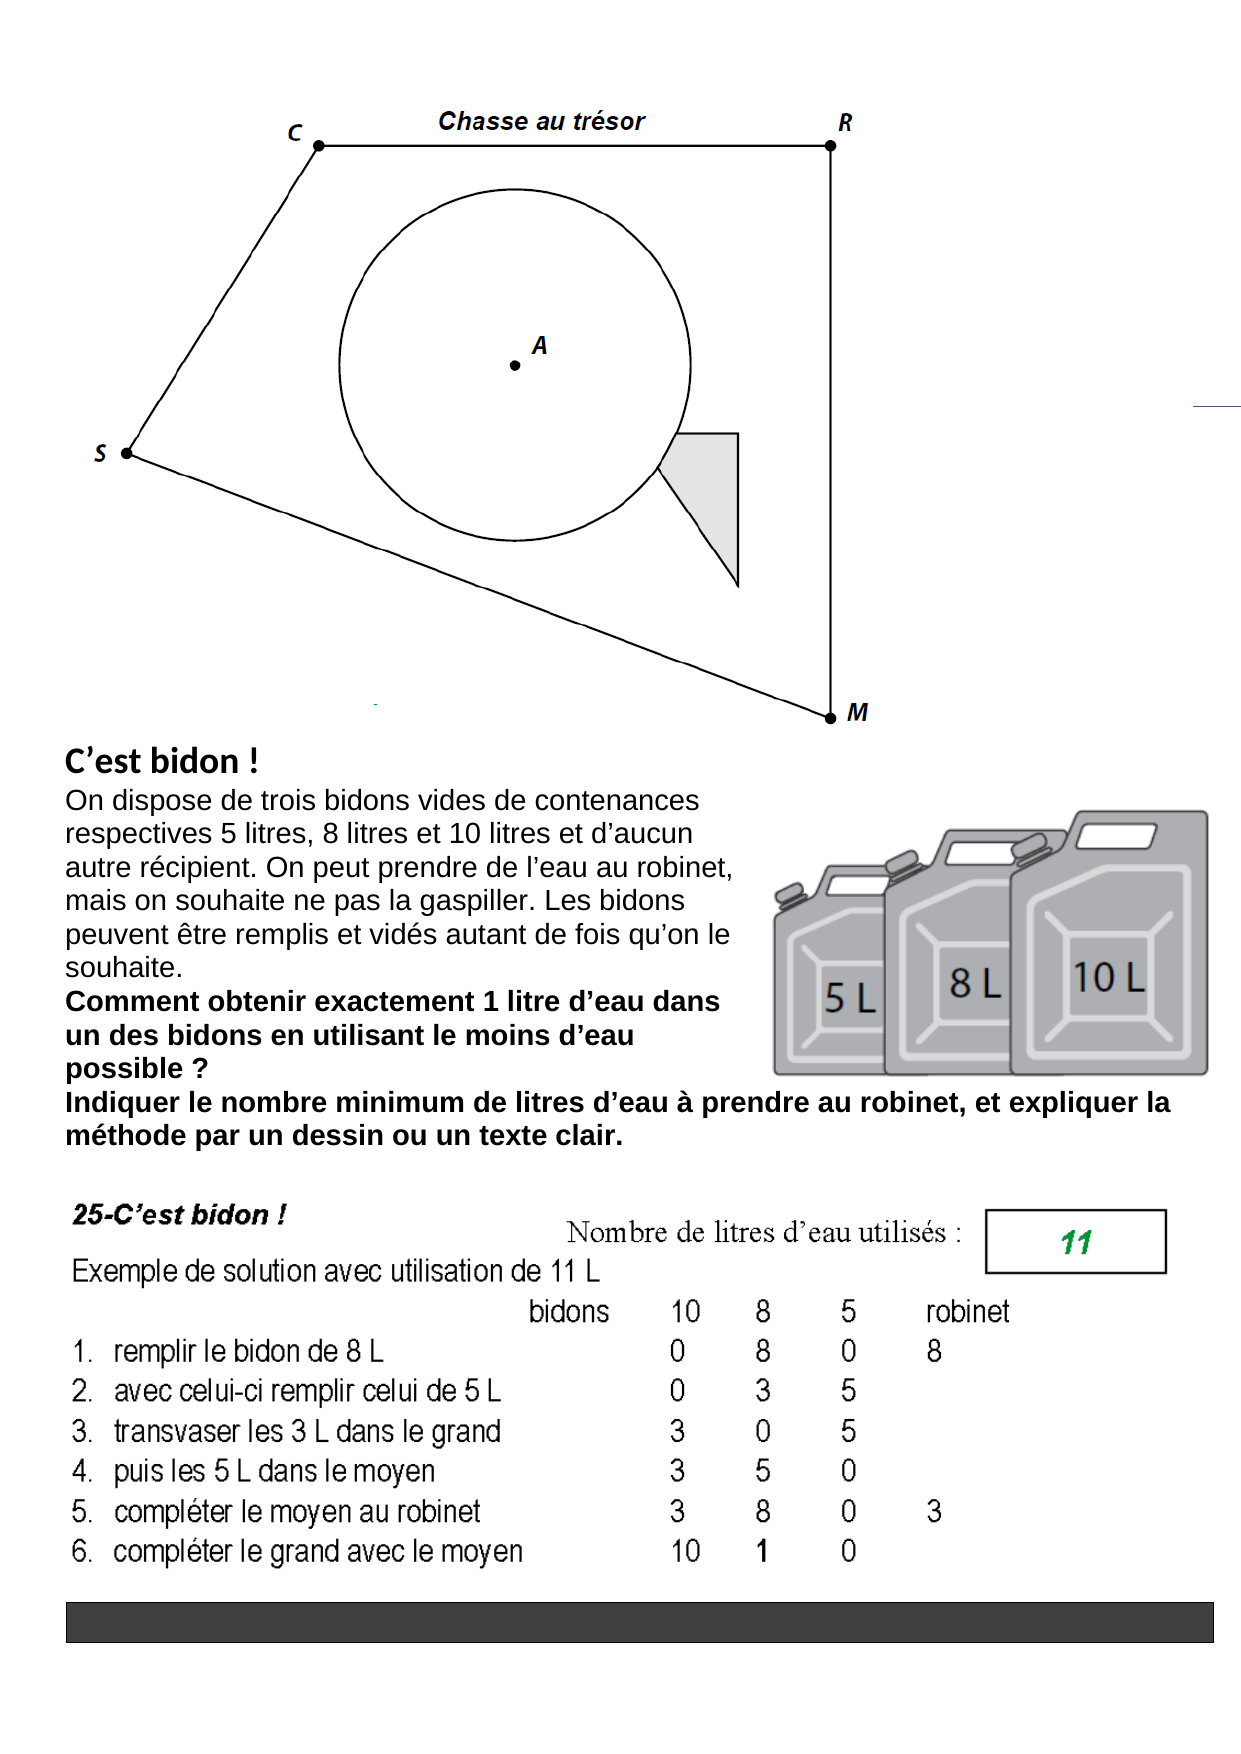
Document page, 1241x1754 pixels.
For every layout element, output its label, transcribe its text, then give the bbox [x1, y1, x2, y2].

text C’est bidon ! [65, 737, 1175, 783]
picture [65, 101, 884, 737]
text Indiquer le nombre minimum de litres d’eau à prendre au robinet, et expliquer la méthode par un dessin ou un texte clair. [65, 1084, 1175, 1152]
text Comment obtenir exactement 1 litre d’eau dans un des bidons en utilisant le moins d’eau possible ? [65, 984, 1175, 1084]
picture [65, 1185, 1176, 1597]
text On dispose de trois bidons vides de contenances respectives 5 litres, 8 litres et 10 litres et d’aucun autre récipient. On peut prendre de l’eau au robinet, mais on souhaite ne pas la gaspiller. Les bidons peuvent être remplis et vidés autant de fois qu’on le souhaite. [65, 783, 1175, 984]
picture [761, 797, 1214, 1081]
